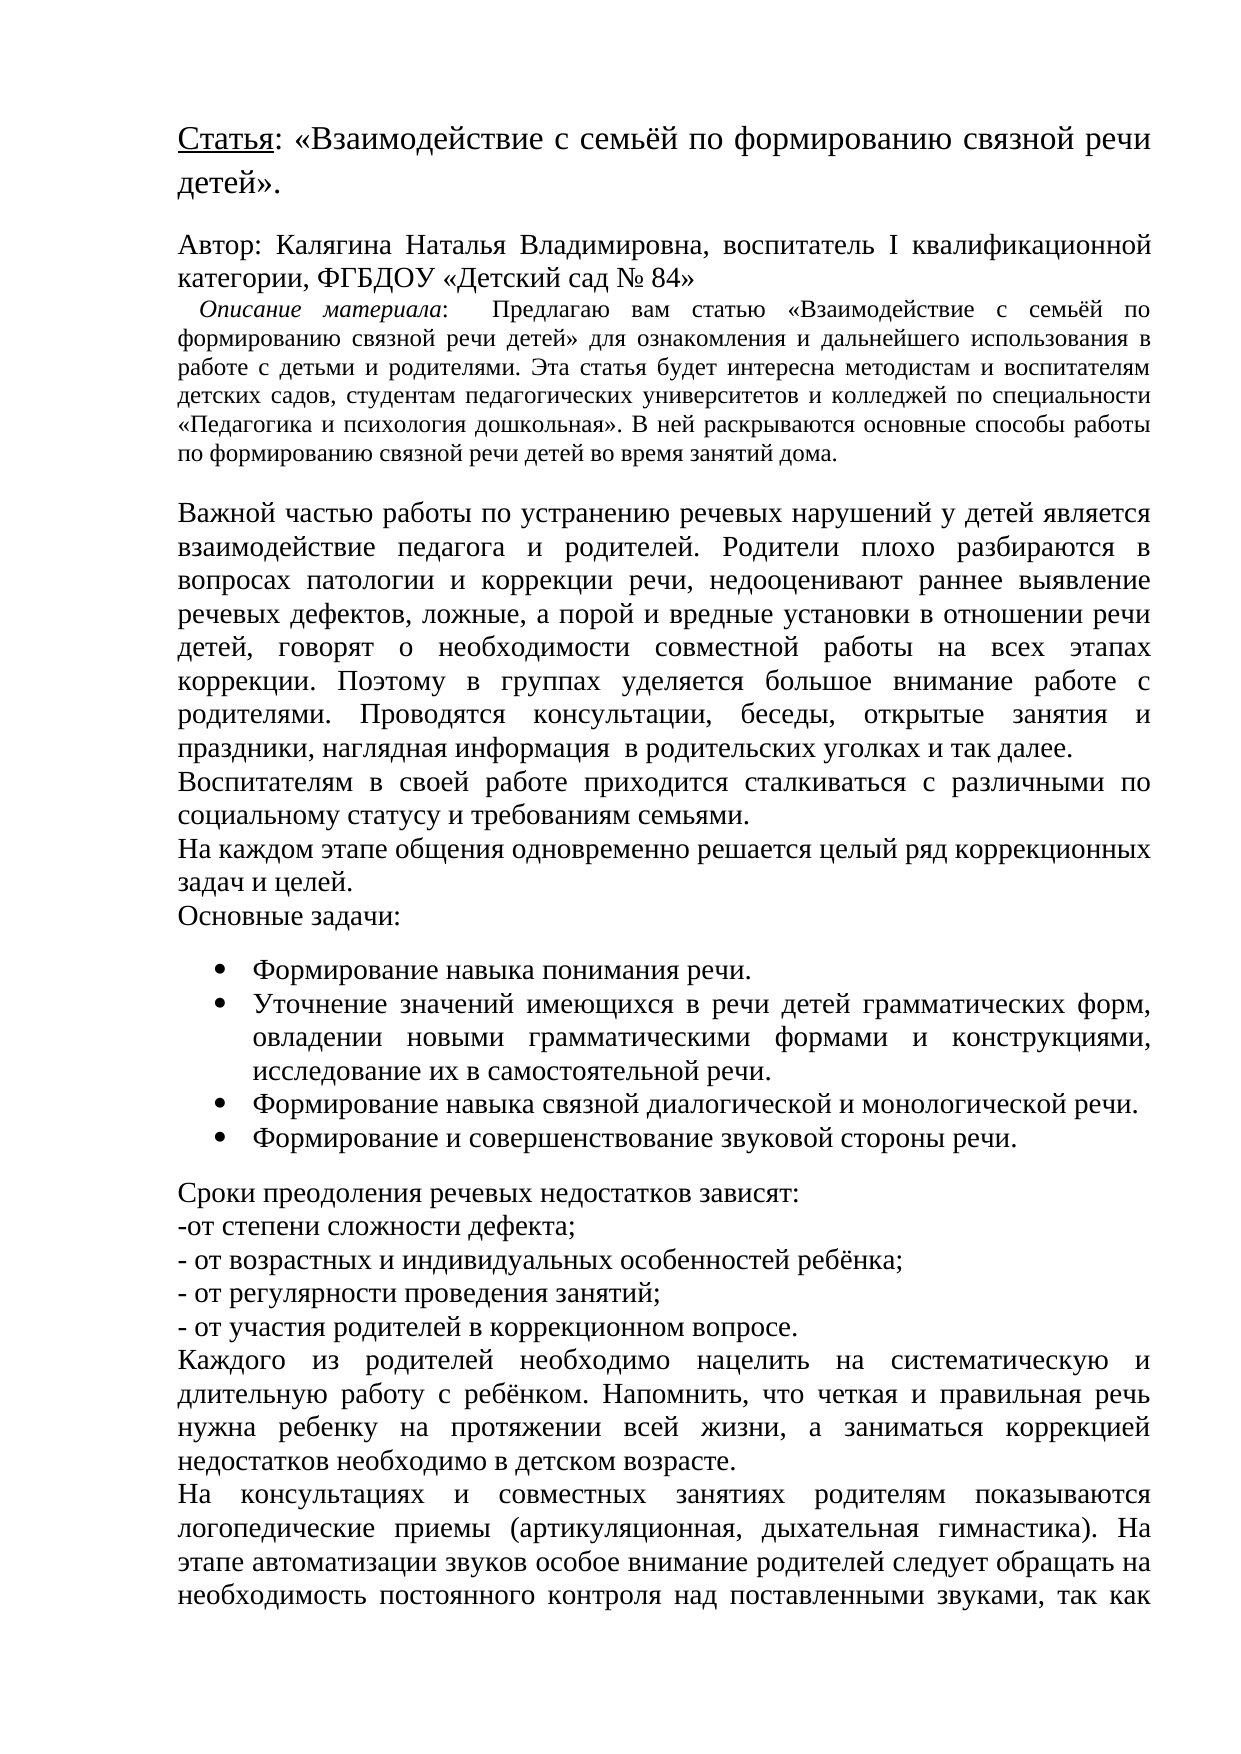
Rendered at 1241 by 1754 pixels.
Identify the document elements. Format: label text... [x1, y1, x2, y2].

text - от регулярности проведения занятий; [177, 1275, 1152, 1309]
text Автор: Калягина Наталья Владимировна, воспитатель I квалификационной категории, ФГБДОУ «Детский сад № 84» [177, 227, 1152, 294]
text Статья: «Взаимодействие с семьёй по формированию связной речи детей». [177, 118, 1152, 201]
text Описание материала: Предлагаю вам статью «Взаимодействие с семьёй по формированию связной речи детей» для ознакомления и дальнейшего использования в работе с детьми и родителями. Эта статья будет интересна методистам и воспитателям детских садов, студентам педагогических университетов и колледжей по специальности «Педагогика и психология дошкольная». В ней раскрываются основные способы работы по формированию связной речи детей во время занятий дома. [177, 294, 1152, 467]
text Воспитателям в своей работе приходится сталкиваться с различными по социальному статусу и требованиям семьями. [177, 764, 1152, 831]
list Формирование навыка связной диалогической и монологической речи. [215, 1087, 1152, 1120]
text На каждом этапе общения одновременно решается целый ряд коррекционных задач и целей. [177, 831, 1152, 898]
text Важной частью работы по устранению речевых нарушений у детей является взаимодействие педагога и родителей. Родители плохо разбираются в вопросах патологии и коррекции речи, недооценивают раннее выявление речевых дефектов, ложные, а порой и вредные установки в отношении речи детей, говорят о необходимости совместной работы на всех этапах коррекции. Поэтому в группах уделяется большое внимание работе с родителями. Проводятся консультации, беседы, открытые занятия и праздники, наглядная информация в родительских уголках и так далее. [177, 495, 1152, 764]
text Сроки преодоления речевых недостатков зависят: [177, 1175, 1152, 1208]
text - от участия родителей в коррекционном вопросе. [177, 1309, 1152, 1342]
text Основные задачи: [177, 898, 1152, 931]
text - от возрастных и индивидуальных особенностей ребёнка; [177, 1242, 1152, 1275]
list Формирование навыка понимания речи. [215, 952, 1152, 986]
text -от степени сложности дефекта; [177, 1208, 1152, 1242]
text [177, 1477, 1152, 1611]
list Формирование и совершенствование звуковой стороны речи. [215, 1120, 1152, 1154]
list Уточнение значений имеющихся в речи детей грамматических форм, овладении новыми грамматическими формами и конструкциями, исследование их в самостоятельной речи. [215, 986, 1152, 1087]
text Каждого из родителей необходимо нацелить на систематическую и длительную работу с ребёнком. Напомнить, что четкая и правильная речь нужна ребенку на протяжении всей жизни, а заниматься коррекцией недостатков необходимо в детском возрасте. [177, 1342, 1152, 1477]
